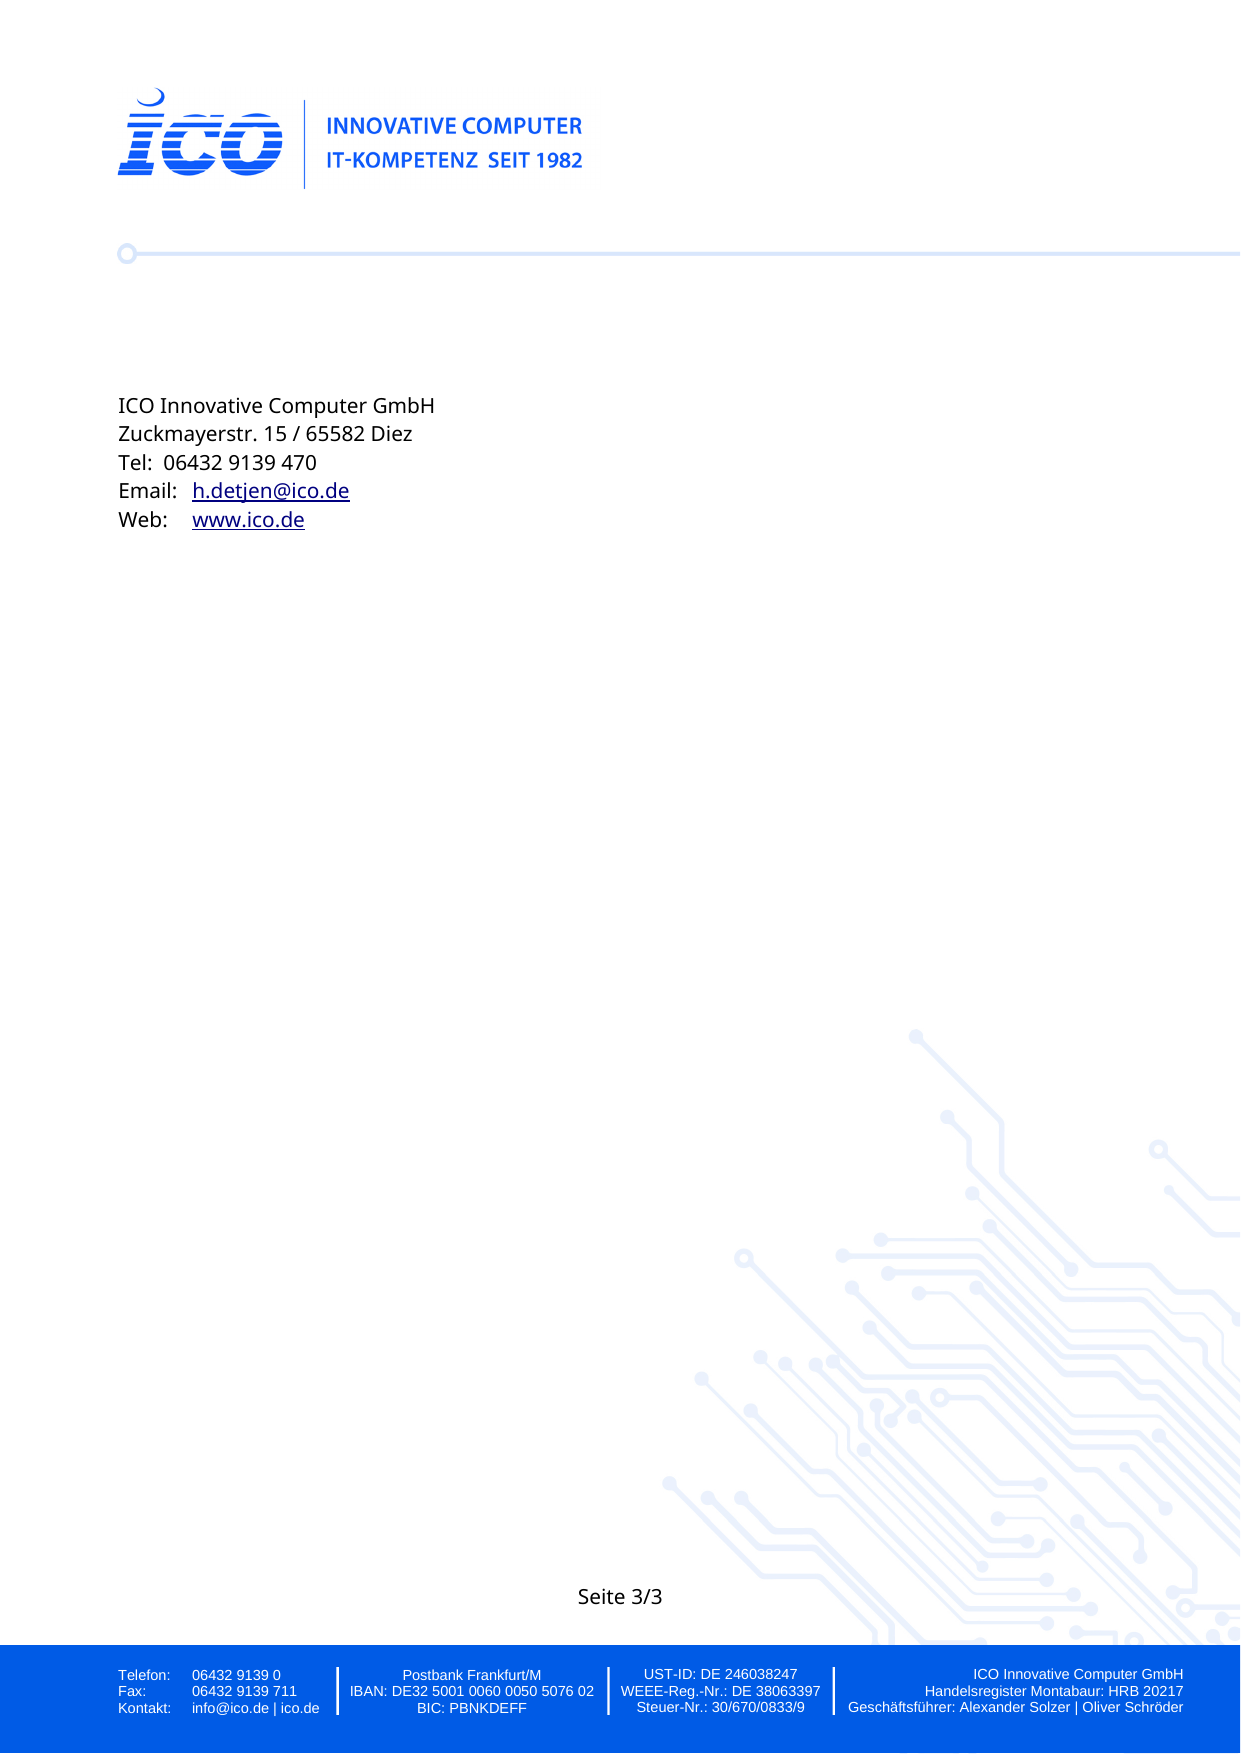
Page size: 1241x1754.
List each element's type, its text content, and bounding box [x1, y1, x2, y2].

text Zuckmayerstr. 15 / 65582 Diez [118, 419, 1122, 448]
text Email: h.detjen@ico.de [118, 476, 1122, 505]
text Web: www.ico.de [118, 505, 1122, 533]
picture [111, 243, 1241, 264]
picture [0, 1028, 1241, 1754]
text Tel: 06432 9139 470 [118, 448, 1122, 476]
picture [117, 87, 601, 190]
text ICO Innovative Computer GmbH [118, 391, 1122, 419]
